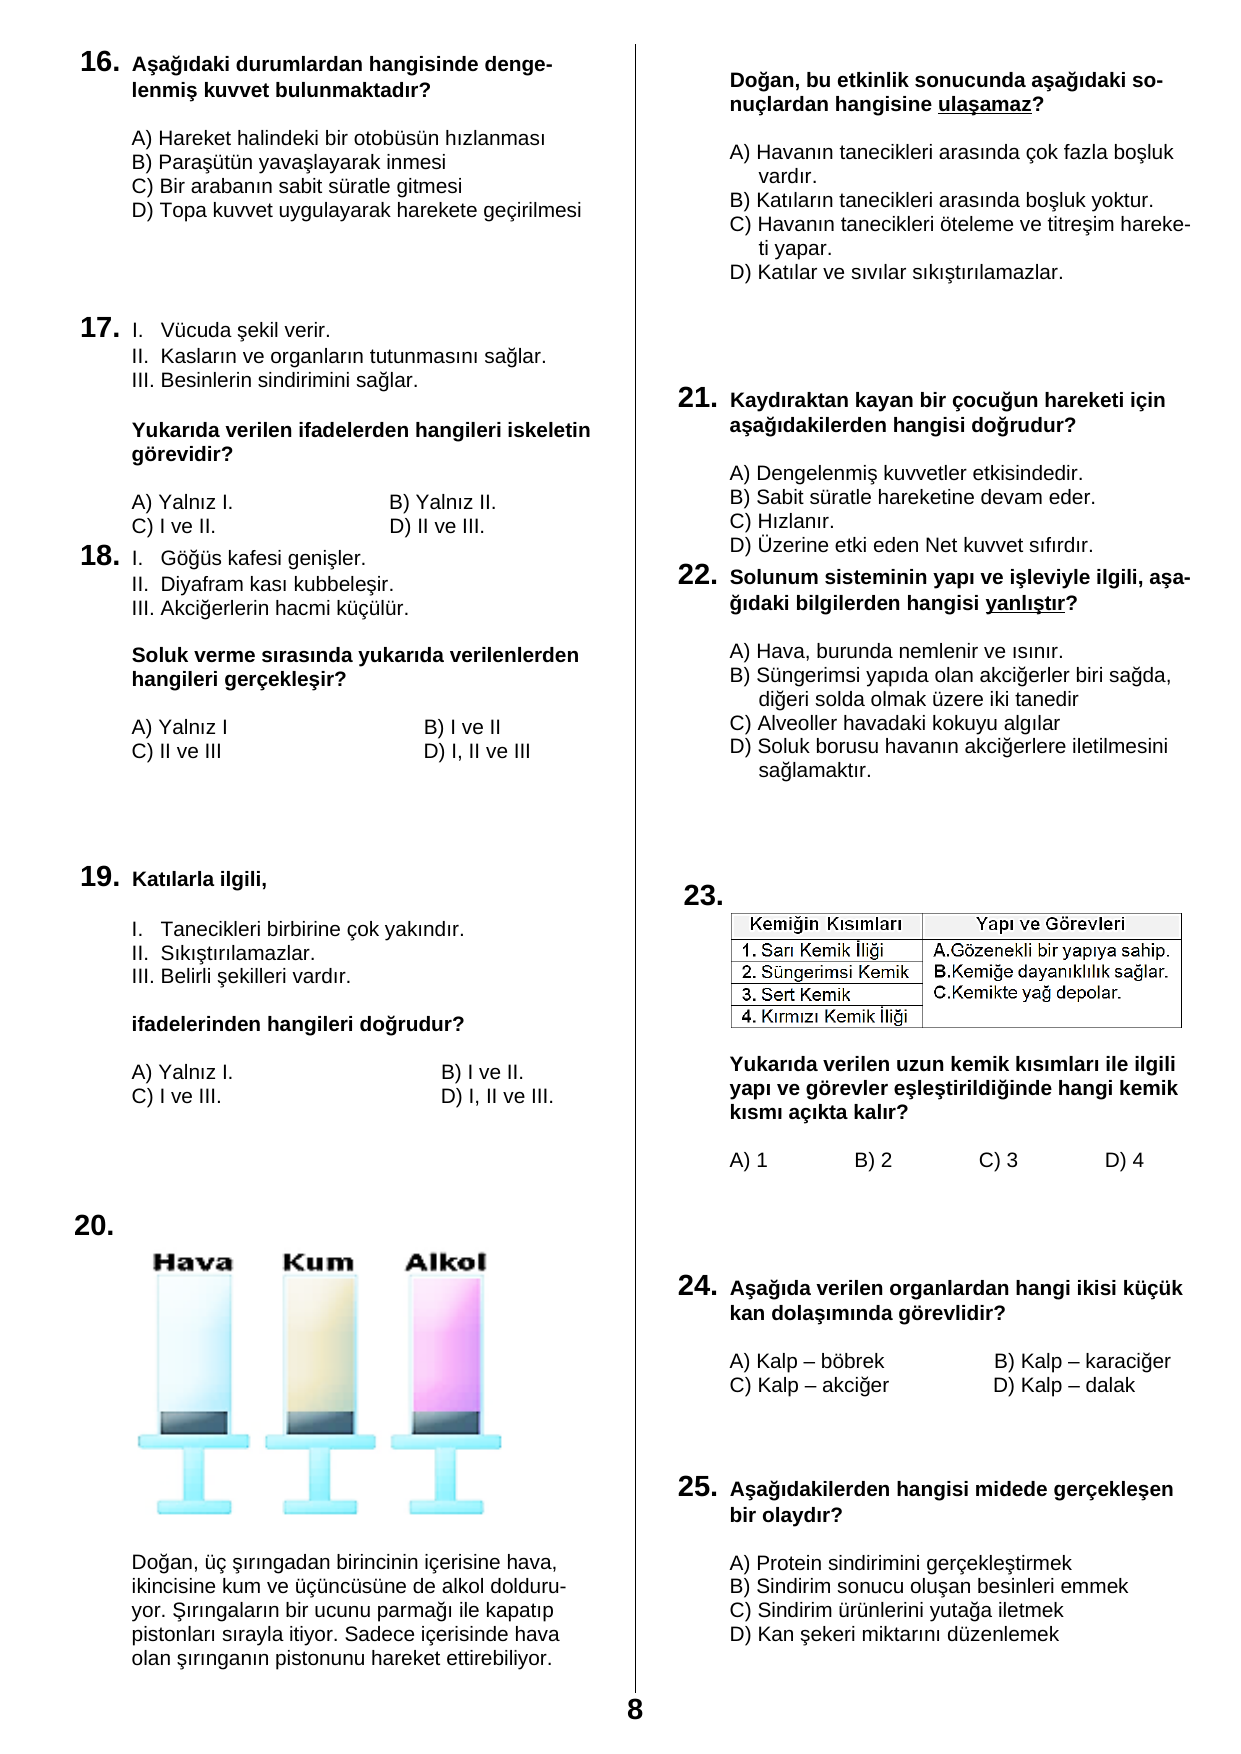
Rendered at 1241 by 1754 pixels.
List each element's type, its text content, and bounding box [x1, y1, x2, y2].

picture [729, 911, 1183, 1028]
text A) Havanın tanecikleri arasında çok fazla boşluk [672, 140, 1192, 164]
picture [131, 1241, 513, 1526]
text B) Sabit süratle hareketine devam eder. [672, 485, 1192, 509]
text A) Hareket halindeki bir otobüsün hızlanması [74, 126, 594, 150]
text III. Besinlerin sindirimini sağlar. [74, 368, 598, 392]
text yor. Şırıngaların bir ucunu parmağı ile kapatıp [74, 1598, 594, 1622]
text 21. Kaydıraktan kayan bir çocuğun hareketi için [672, 380, 1192, 413]
text B) Katıların tanecikleri arasında boşluk yoktur. [672, 188, 1192, 212]
text D) Topa kuvvet uygulayarak harekete geçirilmesi [74, 198, 594, 222]
text Doğan, üç şırıngadan birincinin içerisine hava, [74, 1550, 594, 1574]
text C) I ve II. D) II ve III. [74, 514, 598, 538]
text hangileri gerçekleşir? [74, 667, 594, 691]
text diğeri solda olmak üzere iki tanedir C) Alveoller havadaki kokuyu algılar D) Soluk borusu havanın akciğerlere iletilmesini [672, 686, 1192, 758]
text D) Katılar ve sıvılar sıkıştırılamazlar. [672, 260, 1192, 284]
text C) Bir arabanın sabit süratle gitmesi [74, 174, 594, 198]
text D) Kan şekeri miktarını düzenlemek [672, 1622, 1192, 1646]
text III. Akciğerlerin hacmi küçülür. [74, 595, 594, 619]
text nuçlardan hangisine ulaşamaz? [672, 92, 1192, 116]
text ikincisine kum ve üçüncüsüne de alkol dolduru- [74, 1574, 594, 1598]
text ğıdaki bilgilerden hangisi yanlıştır? [672, 591, 1192, 614]
text Yukarıda verilen uzun kemik kısımları ile ilgili [672, 1052, 1192, 1076]
text III. Belirli şekilleri vardır. [74, 964, 594, 988]
text C) II ve III D) I, II ve III [74, 739, 594, 763]
text C) Hızlanır. [672, 509, 1192, 533]
text Soluk verme sırasında yukarıda verilenlerden [74, 643, 594, 667]
text vardır. [672, 164, 1192, 188]
text 20. [74, 1208, 594, 1242]
text 22. Solunum sisteminin yapı ve işleviyle ilgili, aşa- [672, 557, 1192, 591]
text B) Sindirim sonucu oluşan besinleri emmek [672, 1574, 1192, 1598]
text aşağıdakilerden hangisi doğrudur? [672, 413, 1192, 437]
text görevidir? [74, 442, 598, 466]
text A) Kalp – böbrek B) Kalp – karaciğer [672, 1349, 1196, 1373]
text A) Protein sindirimini gerçekleştirmek [672, 1550, 1192, 1574]
text sağlamaktır. [672, 758, 1192, 782]
text pistonları sırayla itiyor. Sadece içerisinde hava [74, 1622, 594, 1646]
text lenmiş kuvvet bulunmaktadır? [74, 78, 594, 102]
text bir olaydır? [672, 1502, 1192, 1526]
text II. Diyafram kası kubbeleşir. [74, 571, 594, 595]
text B) Paraşütün yavaşlayarak inmesi [74, 150, 594, 174]
text A) Yalnız I. B) Yalnız II. [74, 490, 598, 514]
text 25. Aşağıdakilerden hangisi midede gerçekleşen [672, 1469, 1192, 1502]
text A) Yalnız I B) I ve II [74, 715, 594, 739]
text A) Hava, burunda nemlenir ve ısınır. B) Süngerimsi yapıda olan akciğerler biri sağda, [672, 638, 1192, 686]
text C) Havanın tanecikleri öteleme ve titreşim hareke- [672, 212, 1192, 236]
text D) Üzerine etki eden Net kuvvet sıfırdır. [672, 533, 1192, 557]
text 23. [672, 878, 1192, 912]
text ti yapar. [672, 236, 1192, 260]
text II. Kasların ve organların tutunmasını sağlar. [74, 344, 598, 368]
text II. Sıkıştırılamazlar. [74, 940, 594, 964]
text yapı ve görevler eşleştirildiğinde hangi kemik [672, 1076, 1192, 1100]
text ifadelerinden hangileri doğrudur? [74, 1012, 594, 1036]
text 24. Aşağıda verilen organlardan hangi ikisi küçük [672, 1268, 1196, 1301]
text A) 1 B) 2 C) 3 D) 4 [672, 1124, 1192, 1172]
text 19. Katılarla ilgili, [74, 859, 594, 892]
text A) Dengelenmiş kuvvetler etkisindedir. [672, 461, 1192, 485]
text C) Sindirim ürünlerini yutağa iletmek [672, 1598, 1192, 1622]
text 18. I. Göğüs kafesi genişler. [74, 538, 594, 571]
text C) I ve III. D) I, II ve III. [74, 1084, 594, 1108]
text kısmı açıkta kalır? [672, 1100, 1192, 1124]
text Doğan, bu etkinlik sonucunda aşağıdaki so- [672, 68, 1192, 92]
text Yukarıda verilen ifadelerden hangileri iskeletin [74, 418, 598, 442]
text A) Yalnız I. B) I ve II. [74, 1060, 594, 1084]
text 16. Aşağıdaki durumlardan hangisinde denge- [74, 44, 594, 78]
text C) Kalp – akciğer D) Kalp – dalak [672, 1373, 1196, 1397]
text I. Tanecikleri birbirine çok yakındır. [74, 916, 594, 940]
text olan şırınganın pistonunu hareket ettirebiliyor. [74, 1646, 594, 1670]
text kan dolaşımında görevlidir? [672, 1301, 1196, 1325]
text 17. I. Vücuda şekil verir. [74, 310, 598, 344]
